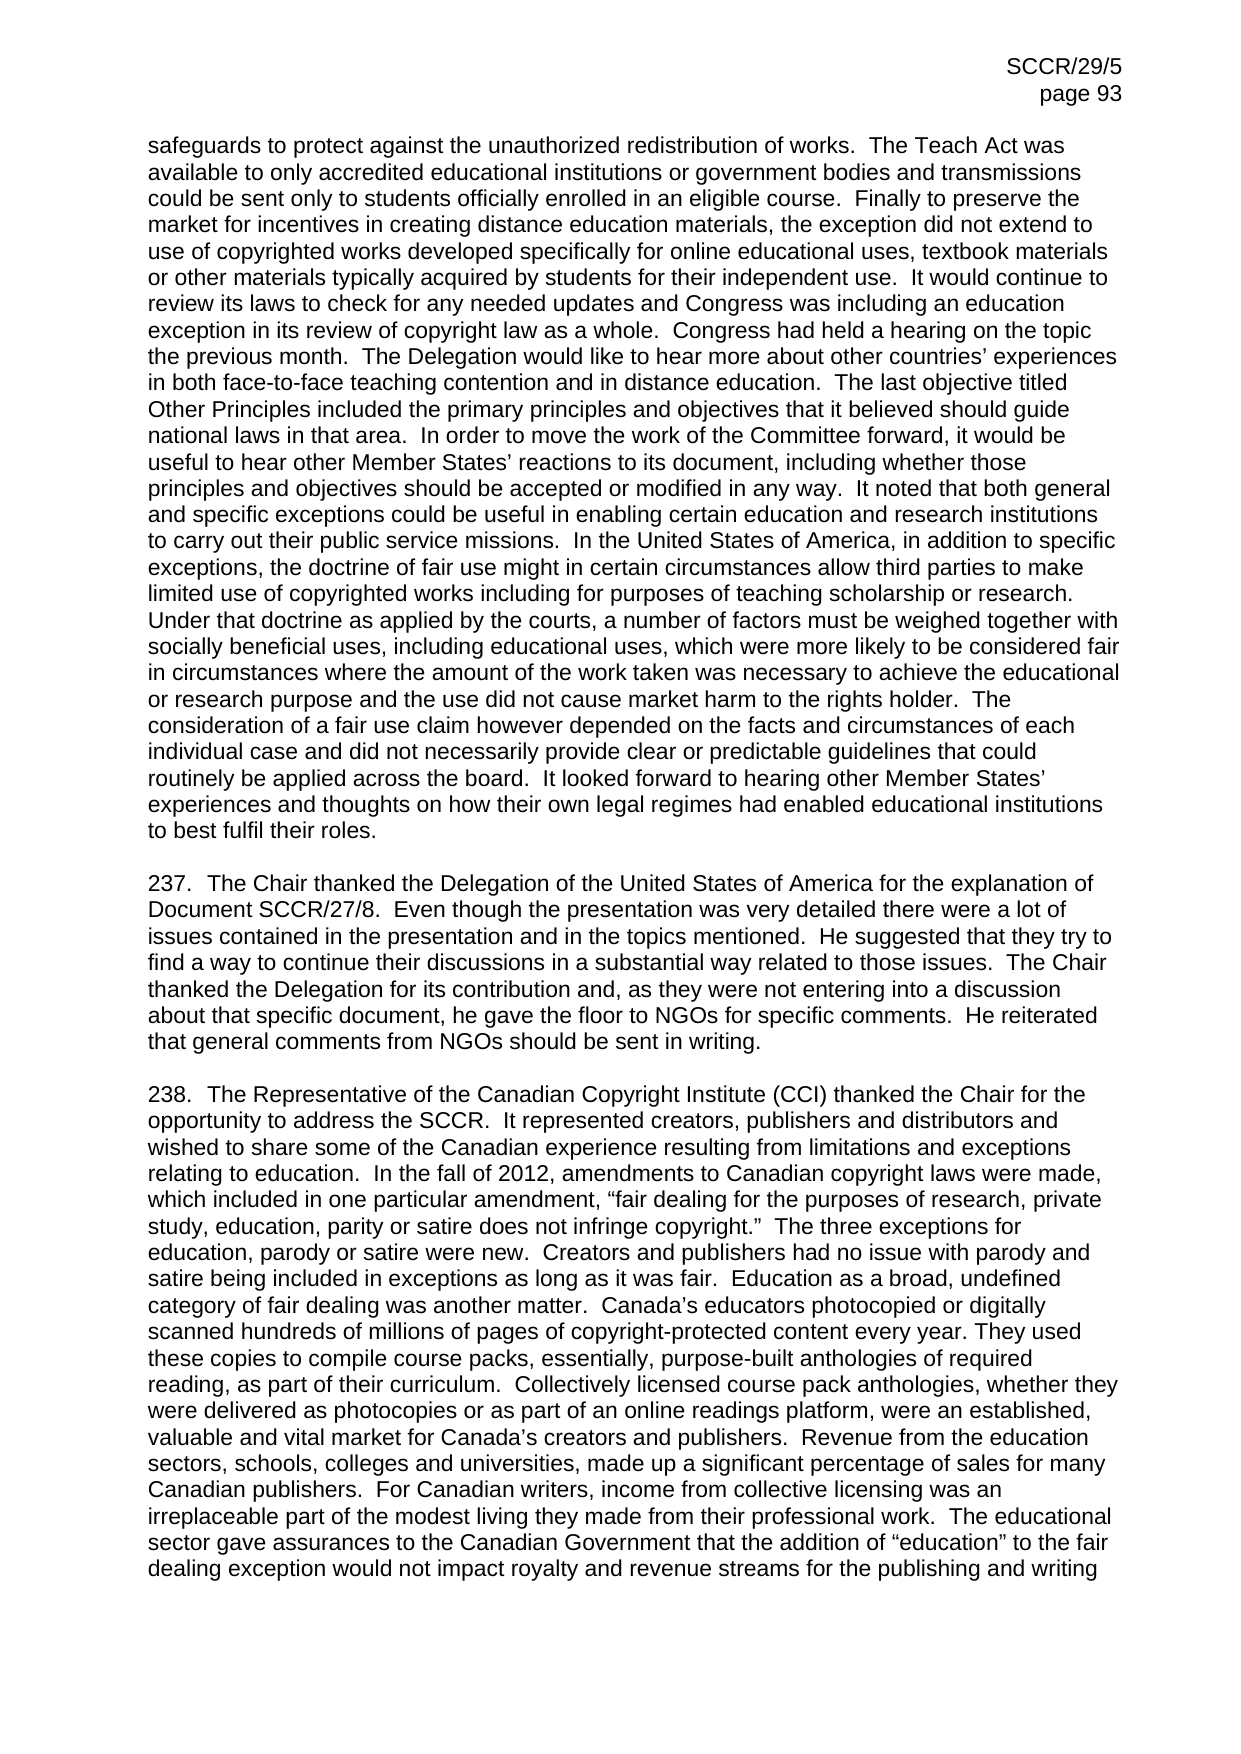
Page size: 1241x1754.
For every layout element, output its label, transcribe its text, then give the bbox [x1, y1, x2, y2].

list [148, 1081, 1122, 1582]
list The Chair thanked the Delegation of the United States of America for the explanation of Document SCCR/27/8. Even though the presentation was very detailed there were a lot of issues contained in the presentation and in the topics mentioned. He suggested that they try to find a way to continue their discussions in a substantial way related to those issues. The Chair thanked the Delegation for its contribution and, as they were not entering into a discussion about that specific document, he gave the floor to NGOs for specific comments. He reiterated that general comments from NGOs should be sent in writing. [148, 870, 1122, 1054]
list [148, 132, 1122, 844]
